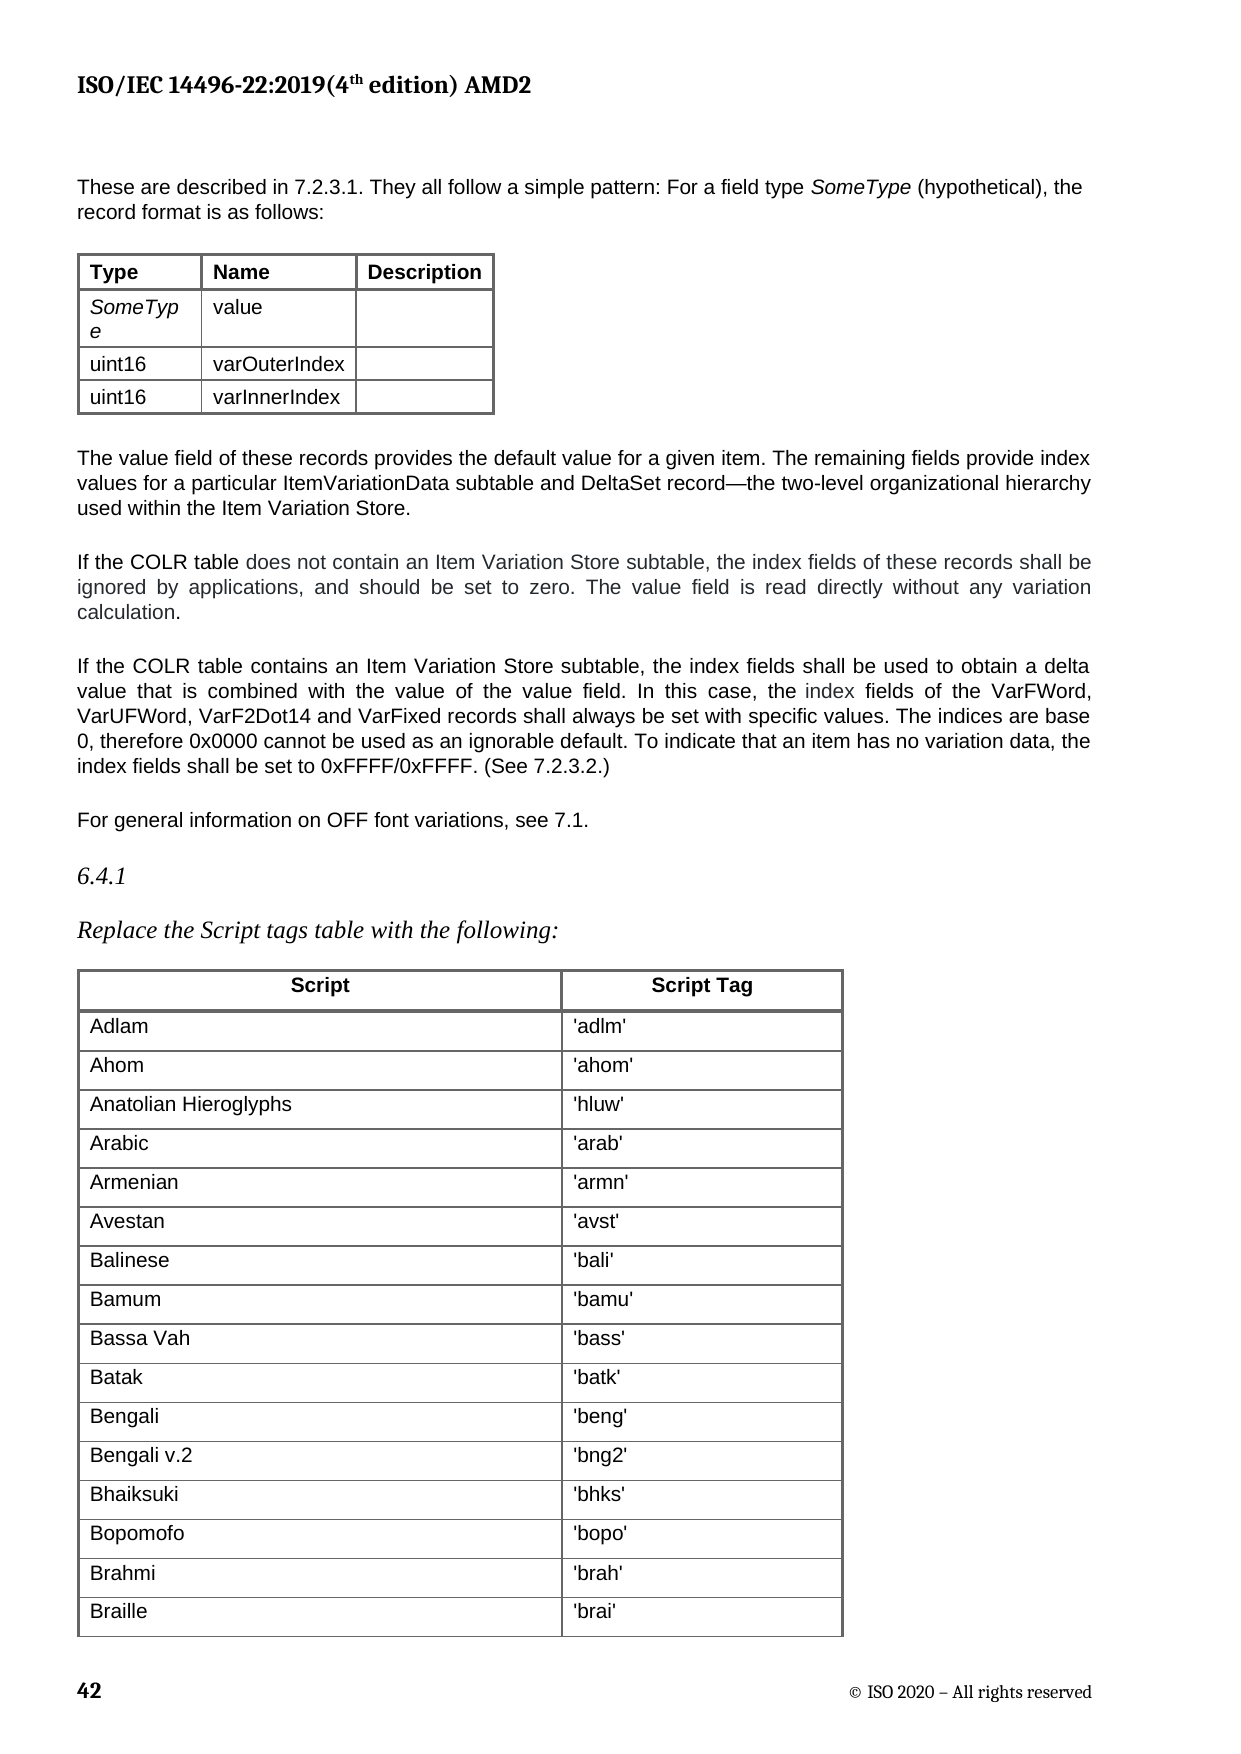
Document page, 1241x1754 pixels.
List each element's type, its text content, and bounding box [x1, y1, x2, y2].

table_cell value [202, 291, 355, 346]
table_cell uint16 [80, 381, 201, 412]
table_cell Brahmi [80, 1559, 561, 1597]
text If the COLR table does not contain an Item Variation Store subtable, the index fields of these records shall be ignored by applications, and should be set to zero. The value field is read directly without any variation calculation. [77, 549, 1092, 575]
table_cell Bassa Vah [80, 1325, 561, 1362]
table_header Script Tag [563, 972, 841, 1009]
table_cell [357, 291, 492, 346]
table_cell Braille [80, 1598, 561, 1636]
table_cell 'armn' [563, 1169, 841, 1206]
table_cell Adlam [80, 1013, 561, 1050]
table_header Type [80, 256, 200, 288]
table_cell Batak [80, 1364, 561, 1401]
text If the COLR table does not contain an Item Variation Store subtable, the index fields of these records shall be ignored by applications, and should be set to zero. The value field is read directly without any variation calculation. [77, 599, 1092, 624]
text These are described in 7.2.3.1. They all follow a simple pattern: For a field type SomeType (hypothetical), the record format is as follows: [77, 174, 1092, 224]
table_cell [357, 381, 492, 412]
text 6.4.1 [77, 861, 1092, 890]
table_cell 'arab' [563, 1130, 841, 1167]
table_cell 'brah' [563, 1559, 841, 1597]
table_cell Bamum [80, 1286, 561, 1323]
table_cell Bengali v.2 [80, 1442, 561, 1479]
table_cell 'hluw' [563, 1091, 841, 1128]
text For general information on OFF font variations, see 7.1. [77, 807, 1092, 832]
table_cell 'bass' [563, 1325, 841, 1362]
table_cell Bopomofo [80, 1520, 561, 1558]
table_header Name [203, 256, 355, 288]
table_header Description [358, 256, 492, 288]
text If the COLR table contains an Item Variation Store subtable, the index fields shall be used to obtain a delta value that is combined with the value of the value field. In this case, the index fields of the VarFWord, VarUFWord, VarF2Dot14 and VarFixed records shall always be set with specific values. The indices are base 0, therefore 0x0000 cannot be used as an ignorable default. To indicate that an item has no variation data, the index fields shall be set to 0xFFFF/0xFFFF. (See 7.2.3.2.) [77, 653, 1092, 778]
table_cell 'ahom' [563, 1052, 841, 1089]
table_cell Bengali [80, 1403, 561, 1441]
table_cell varInnerIndex [202, 381, 355, 412]
text Replace the Script tags table with the following: [77, 915, 1092, 944]
table_cell 'bng2' [563, 1442, 841, 1479]
table_cell Arabic [80, 1130, 561, 1167]
table_cell Avestan [80, 1208, 561, 1245]
table_cell Bhaiksuki [80, 1481, 561, 1519]
table_cell 'beng' [563, 1403, 841, 1441]
table_cell Armenian [80, 1169, 561, 1206]
table_cell 'bhks' [563, 1481, 841, 1519]
table_cell 'adlm' [563, 1013, 841, 1050]
table_cell [357, 348, 492, 379]
table_cell 'bopo' [563, 1520, 841, 1558]
table_cell 'bamu' [563, 1286, 841, 1323]
table_cell 'brai' [563, 1598, 841, 1636]
table_cell Ahom [80, 1052, 561, 1089]
table_cell 'bali' [563, 1247, 841, 1284]
table_cell uint16 [80, 348, 201, 379]
table_cell varOuterIndex [202, 348, 355, 379]
table_cell SomeType [80, 291, 201, 346]
table_header Script [80, 972, 560, 1009]
table_cell 'avst' [563, 1208, 841, 1245]
table_cell Anatolian Hieroglyphs [80, 1091, 561, 1128]
table_cell 'batk' [563, 1364, 841, 1401]
text The value field of these records provides the default value for a given item. The remaining fields provide index values for a particular ItemVariationData subtable and DeltaSet record—the two-level organizational hierarchy used within the Item Variation Store. [77, 444, 1092, 519]
table_cell Balinese [80, 1247, 561, 1284]
